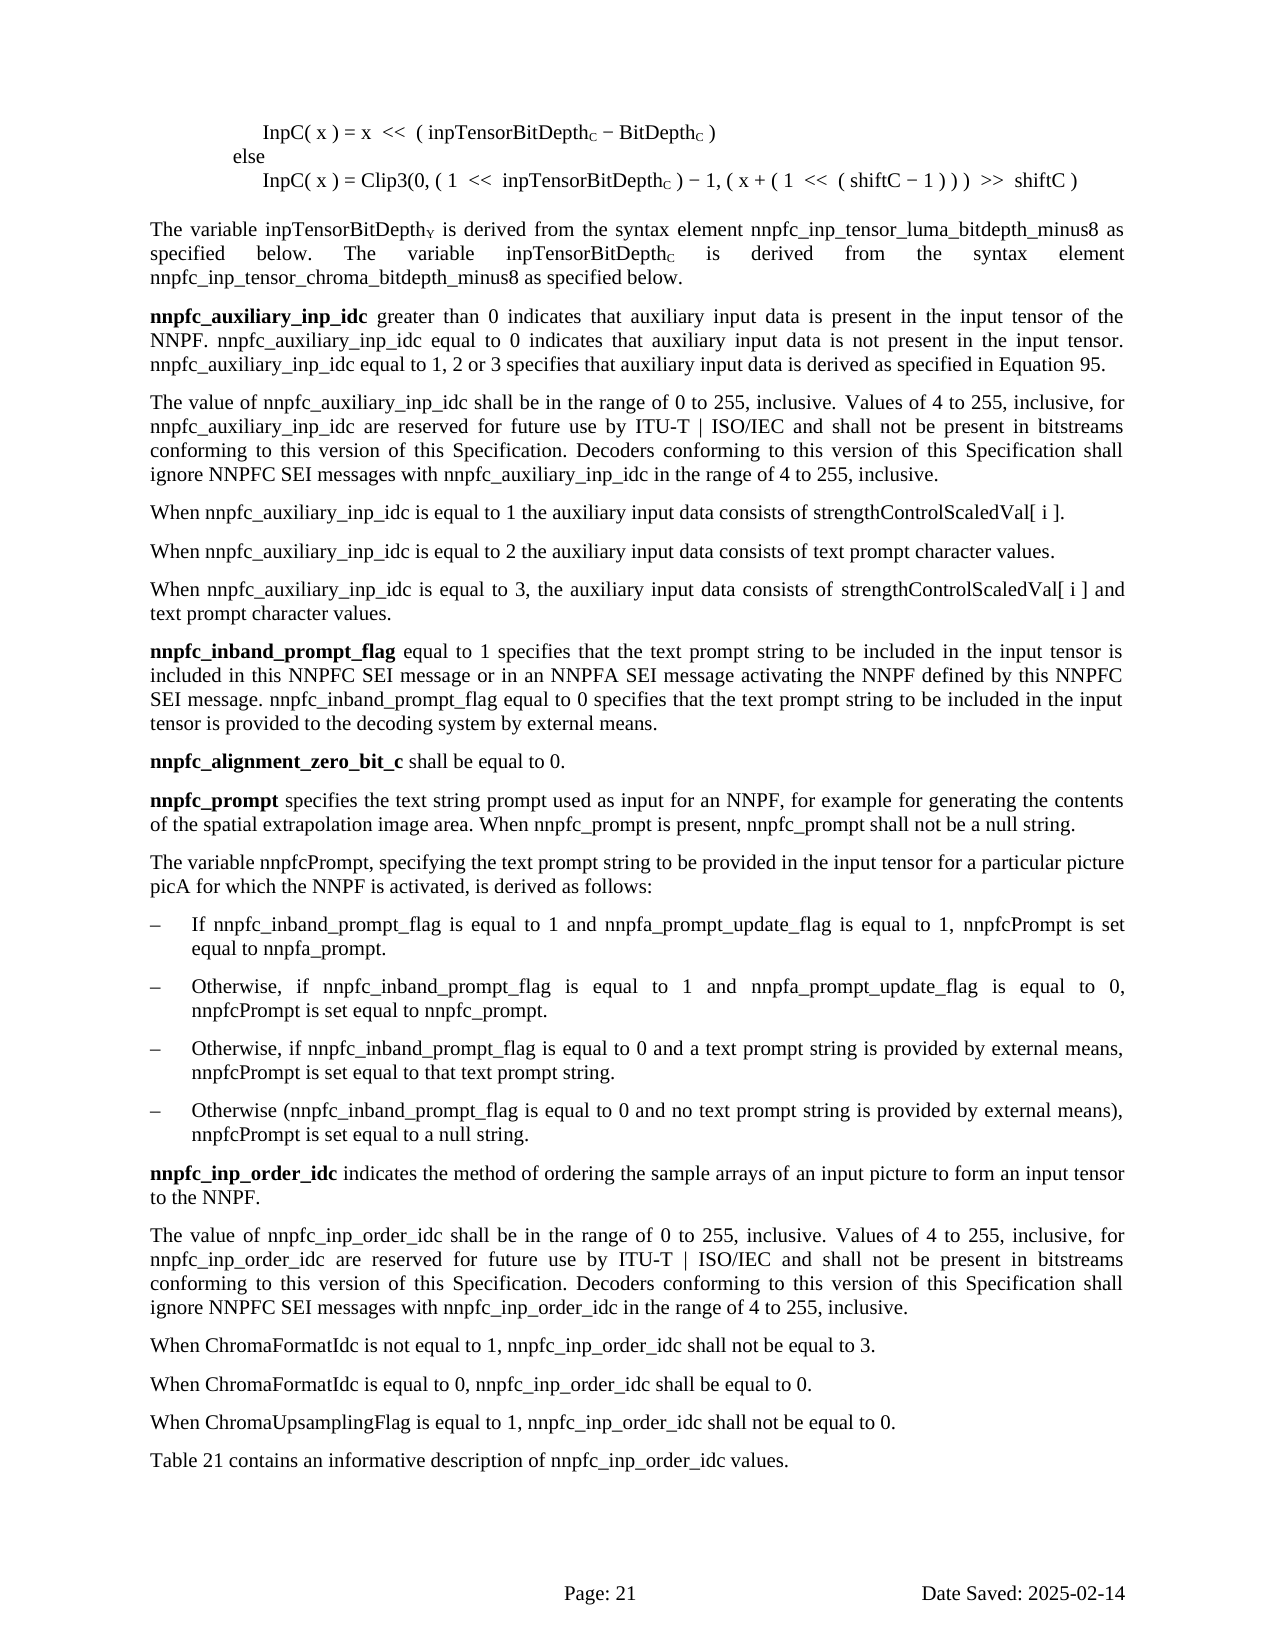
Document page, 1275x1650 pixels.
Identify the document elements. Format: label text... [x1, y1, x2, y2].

text When nnpfc_auxiliary_inp_idc is equal to 1 the auxiliary input data consists of strengthControlScaledVal[ i ]. [150, 500, 1125, 524]
text When ChromaFormatIdc is not equal to 1, nnpfc_inp_order_idc shall not be equal to 3. [150, 1333, 1125, 1357]
text The value of nnpfc_auxiliary_inp_idc shall be in the range of 0 to 255, inclusive. Values of 4 to 255, inclusive, for nnpfc_auxiliary_inp_idc are reserved for future use by ITU-T | ISO/IEC and shall not be present in bitstreams conforming to this version of this Specification. Decoders conforming to this version of this Specification shall ignore NNPFC SEI messages with nnpfc_auxiliary_inp_idc in the range of 4 to 255, inclusive. [150, 390, 1125, 486]
text – Otherwise, if nnpfc_inband_prompt_flag is equal to 1 and nnpfa_prompt_update_flag is equal to 0, nnpfcPrompt is set equal to nnpfc_prompt. [150, 974, 1125, 1022]
text When ChromaUpsamplingFlag is equal to 1, nnpfc_inp_order_idc shall not be equal to 0. [150, 1410, 1125, 1434]
text nnpfc_auxiliary_inp_idc greater than 0 indicates that auxiliary input data is present in the input tensor of the NNPF. nnpfc_auxiliary_inp_idc equal to 0 indicates that auxiliary input data is not present in the input tensor. nnpfc_auxiliary_inp_idc equal to 1, 2 or 3 specifies that auxiliary input data is derived as specified in Equation 95. [150, 303, 1125, 376]
text – If nnpfc_inband_prompt_flag is equal to 1 and nnpfa_prompt_update_flag is equal to 1, nnpfcPrompt is set equal to nnpfa_prompt. [150, 912, 1125, 960]
text The variable inpTensorBitDepthY is derived from the syntax element nnpfc_inp_tensor_luma_bitdepth_minus8 as specified below. The variable inpTensorBitDepthC is derived from the syntax element nnpfc_inp_tensor_chroma_bitdepth_minus8 as specified below. [150, 217, 1125, 289]
text When nnpfc_auxiliary_inp_idc is equal to 2 the auxiliary input data consists of text prompt character values. [150, 538, 1125, 563]
text The variable nnpfcPrompt, specifying the text prompt string to be provided in the input tensor for a particular picture picA for which the NNPF is activated, is derived as follows: [150, 850, 1125, 898]
text When ChromaFormatIdc is equal to 0, nnpfc_inp_order_idc shall be equal to 0. [150, 1372, 1125, 1396]
text – Otherwise (nnpfc_inband_prompt_flag is equal to 0 and no text prompt string is provided by external means), nnpfcPrompt is set equal to a null string. [150, 1098, 1125, 1146]
text nnpfc_inp_order_idc indicates the method of ordering the sample arrays of an input picture to form an input tensor to the NNPF. [150, 1161, 1125, 1209]
text nnpfc_prompt specifies the text string prompt used as input for an NNPF, for example for generating the contents of the spatial extrapolation image area. When nnpfc_prompt is present, nnpfc_prompt shall not be a null string. [150, 788, 1125, 836]
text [233, 120, 1125, 192]
text When nnpfc_auxiliary_inp_idc is equal to 3, the auxiliary input data consists of strengthControlScaledVal[ i ] and text prompt character values. [150, 577, 1125, 625]
text – Otherwise, if nnpfc_inband_prompt_flag is equal to 0 and a text prompt string is provided by external means, nnpfcPrompt is set equal to that text prompt string. [150, 1036, 1125, 1084]
text nnpfc_inband_prompt_flag equal to 1 specifies that the text prompt string to be included in the input tensor is included in this NNPFC SEI message or in an NNPFA SEI message activating the NNPF defined by this NNPFC SEI message. nnpfc_inband_prompt_flag equal to 0 specifies that the text prompt string to be included in the input tensor is provided to the decoding system by external means. [150, 639, 1125, 735]
text nnpfc_alignment_zero_bit_c shall be equal to 0. [150, 749, 1125, 773]
text Table 21 contains an informative description of nnpfc_inp_order_idc values. [150, 1448, 1125, 1472]
text The value of nnpfc_inp_order_idc shall be in the range of 0 to 255, inclusive. Values of 4 to 255, inclusive, for nnpfc_inp_order_idc are reserved for future use by ITU-T | ISO/IEC and shall not be present in bitstreams conforming to this version of this Specification. Decoders conforming to this version of this Specification shall ignore NNPFC SEI messages with nnpfc_inp_order_idc in the range of 4 to 255, inclusive. [150, 1223, 1125, 1319]
